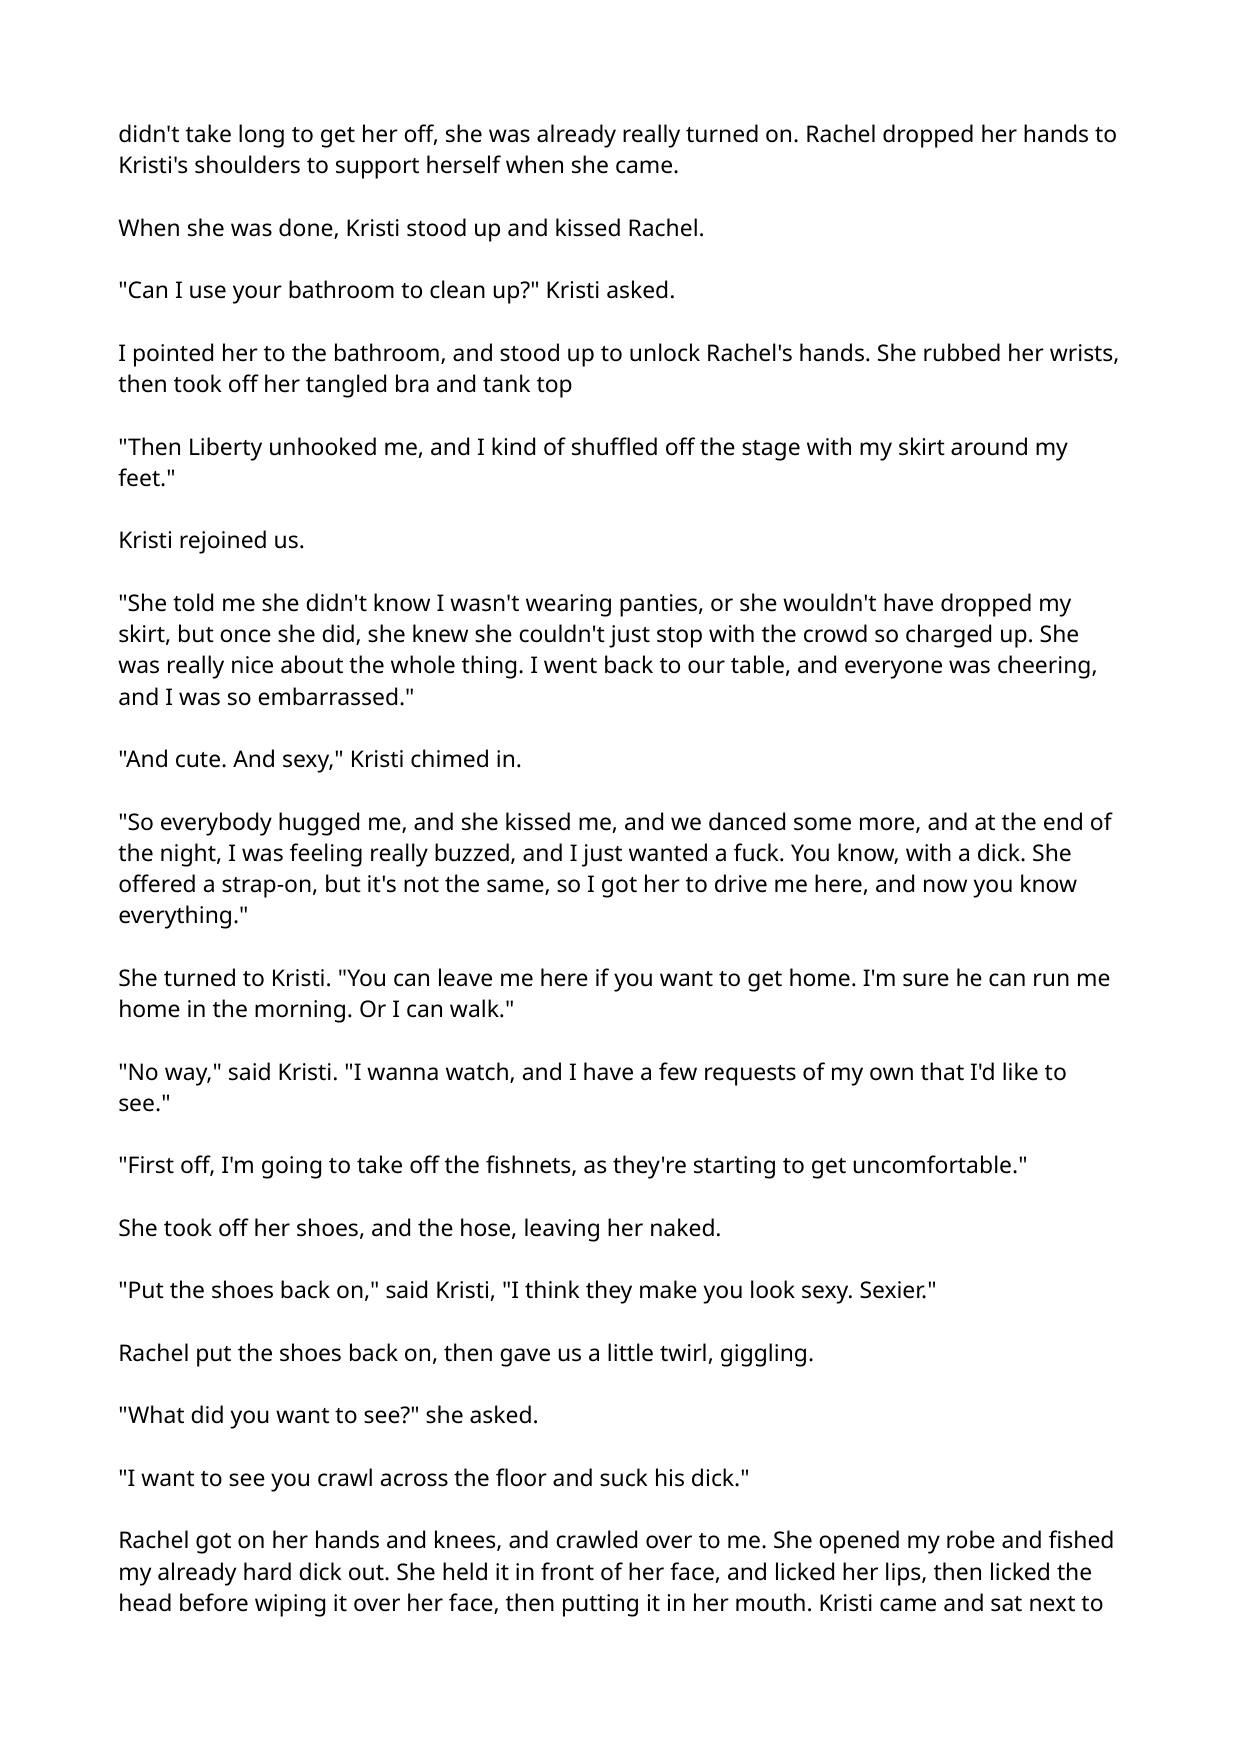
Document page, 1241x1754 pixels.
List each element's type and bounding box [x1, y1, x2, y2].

text [118, 118, 1122, 1618]
